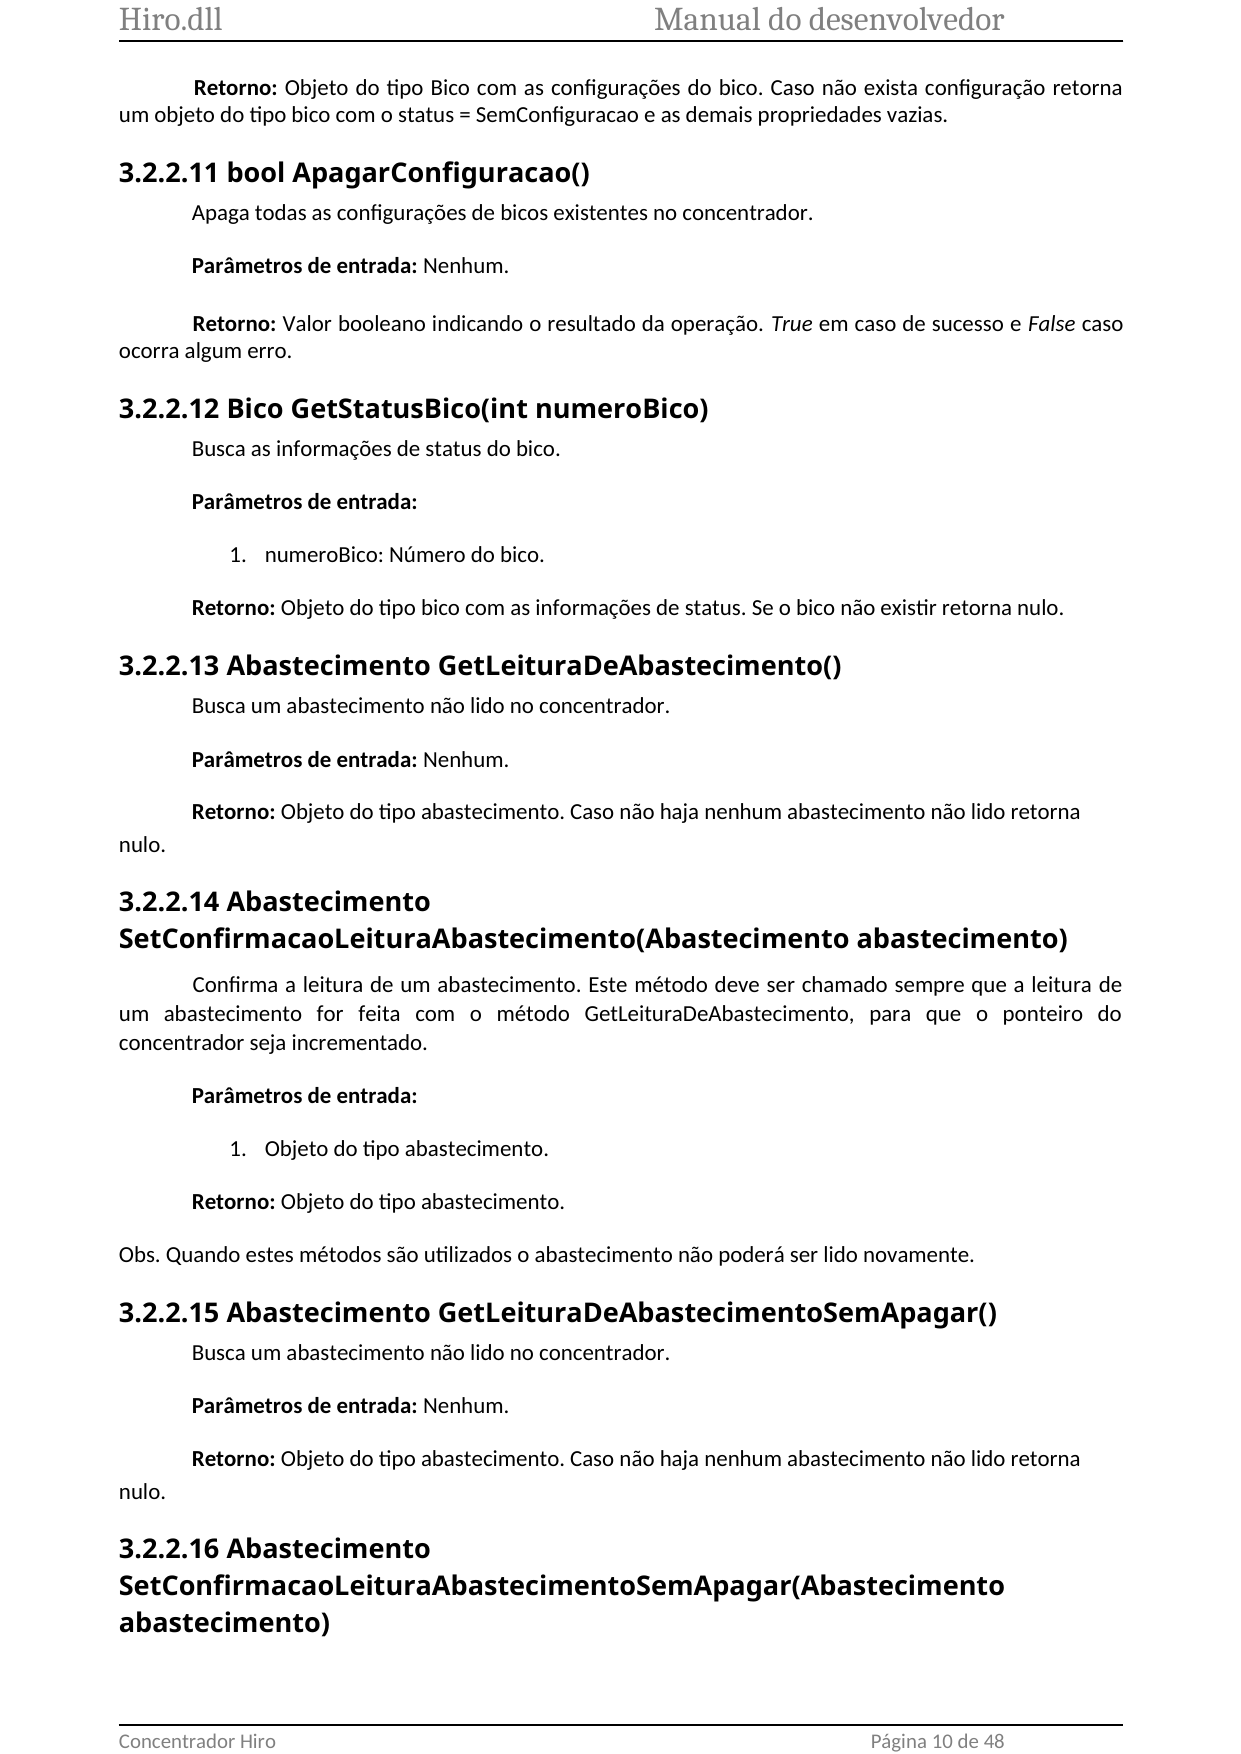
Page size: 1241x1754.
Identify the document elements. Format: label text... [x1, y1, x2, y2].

subtitle 3.2.2.13 Abastecimento GetLeituraDeAbastecimento() [119, 647, 1123, 683]
text Retorno: Valor booleano indicando o resultado da operação. True em caso de sucesso e False caso ocorra algum erro. [119, 309, 1123, 364]
subtitle 3.2.2.16 Abastecimento SetConfirmacaoLeituraAbastecimentoSemApagar(Abastecimento abastecimento) [119, 1530, 1123, 1641]
text Parâmetros de entrada: Nenhum. [192, 251, 1123, 279]
text Busca um abastecimento não lido no concentrador. [192, 1338, 1123, 1367]
text Retorno: Objeto do tipo abastecimento. Caso não haja nenhum abastecimento não lido retorna [192, 797, 1123, 826]
text Busca um abastecimento não lido no concentrador. [192, 692, 1123, 720]
text Retorno: Objeto do tipo abastecimento. [192, 1187, 1123, 1215]
text Confirma a leitura de um abastecimento. Este método deve ser chamado sempre que a leitura de um abastecimento for feita com o método GetLeituraDeAbastecimento, para que o ponteiro do concentrador seja incrementado. [119, 970, 1123, 1057]
subtitle 3.2.2.15 Abastecimento GetLeituraDeAbastecimentoSemApagar() [119, 1293, 1123, 1330]
text Parâmetros de entrada: Nenhum. [192, 745, 1123, 773]
text Retorno: Objeto do tipo abastecimento. Caso não haja nenhum abastecimento não lido retorna [192, 1444, 1123, 1472]
text 1. numeroBico: Número do bico. [229, 541, 1123, 568]
text Parâmetros de entrada: [192, 487, 1123, 516]
subtitle 3.2.2.14 Abastecimento SetConfirmacaoLeituraAbastecimento(Abastecimento abastecimento) [119, 883, 1123, 957]
text nulo. [119, 1477, 1123, 1505]
subtitle 3.2.2.12 Bico GetStatusBico(int numeroBico) [119, 389, 1123, 426]
text Apaga todas as configurações de bicos existentes no concentrador. [192, 198, 1123, 226]
text Obs. Quando estes métodos são utilizados o abastecimento não poderá ser lido novamente. [119, 1240, 1123, 1268]
text Parâmetros de entrada: Nenhum. [192, 1392, 1123, 1419]
text nulo. [119, 830, 1123, 858]
text Parâmetros de entrada: [192, 1081, 1123, 1109]
text 1. Objeto do tipo abastecimento. [229, 1134, 1123, 1162]
text Busca as informações de status do bico. [192, 434, 1123, 462]
subtitle 3.2.2.11 bool ApagarConfiguracao() [119, 153, 1123, 190]
text Retorno: Objeto do tipo bico com as informações de status. Se o bico não existir retorna nulo. [192, 593, 1123, 622]
